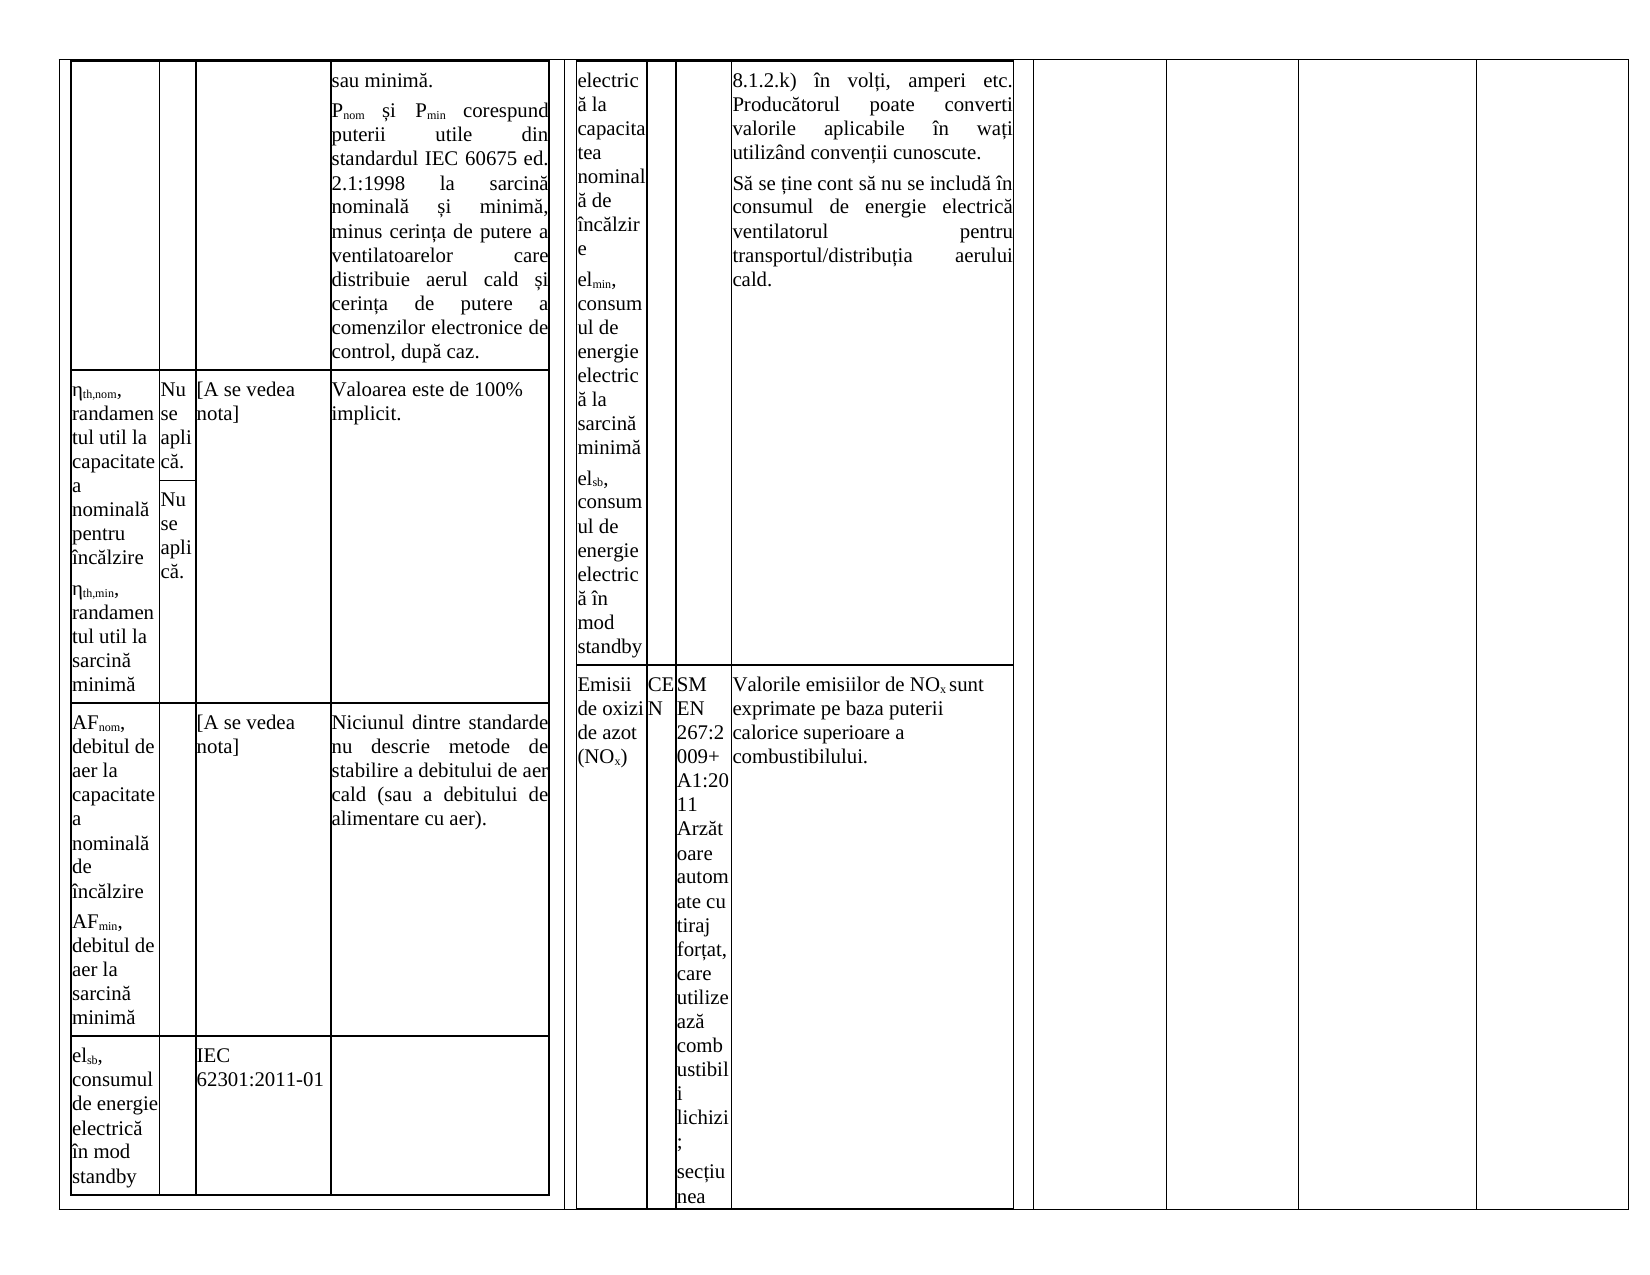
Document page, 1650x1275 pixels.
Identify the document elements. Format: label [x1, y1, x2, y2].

table_cell [1477, 60, 1628, 1209]
table_cell [1167, 60, 1298, 1209]
table_cell [60, 60, 564, 1209]
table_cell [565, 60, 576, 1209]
table_cell [1299, 60, 1476, 1209]
table_cell [1034, 60, 1166, 1209]
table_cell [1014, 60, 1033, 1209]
